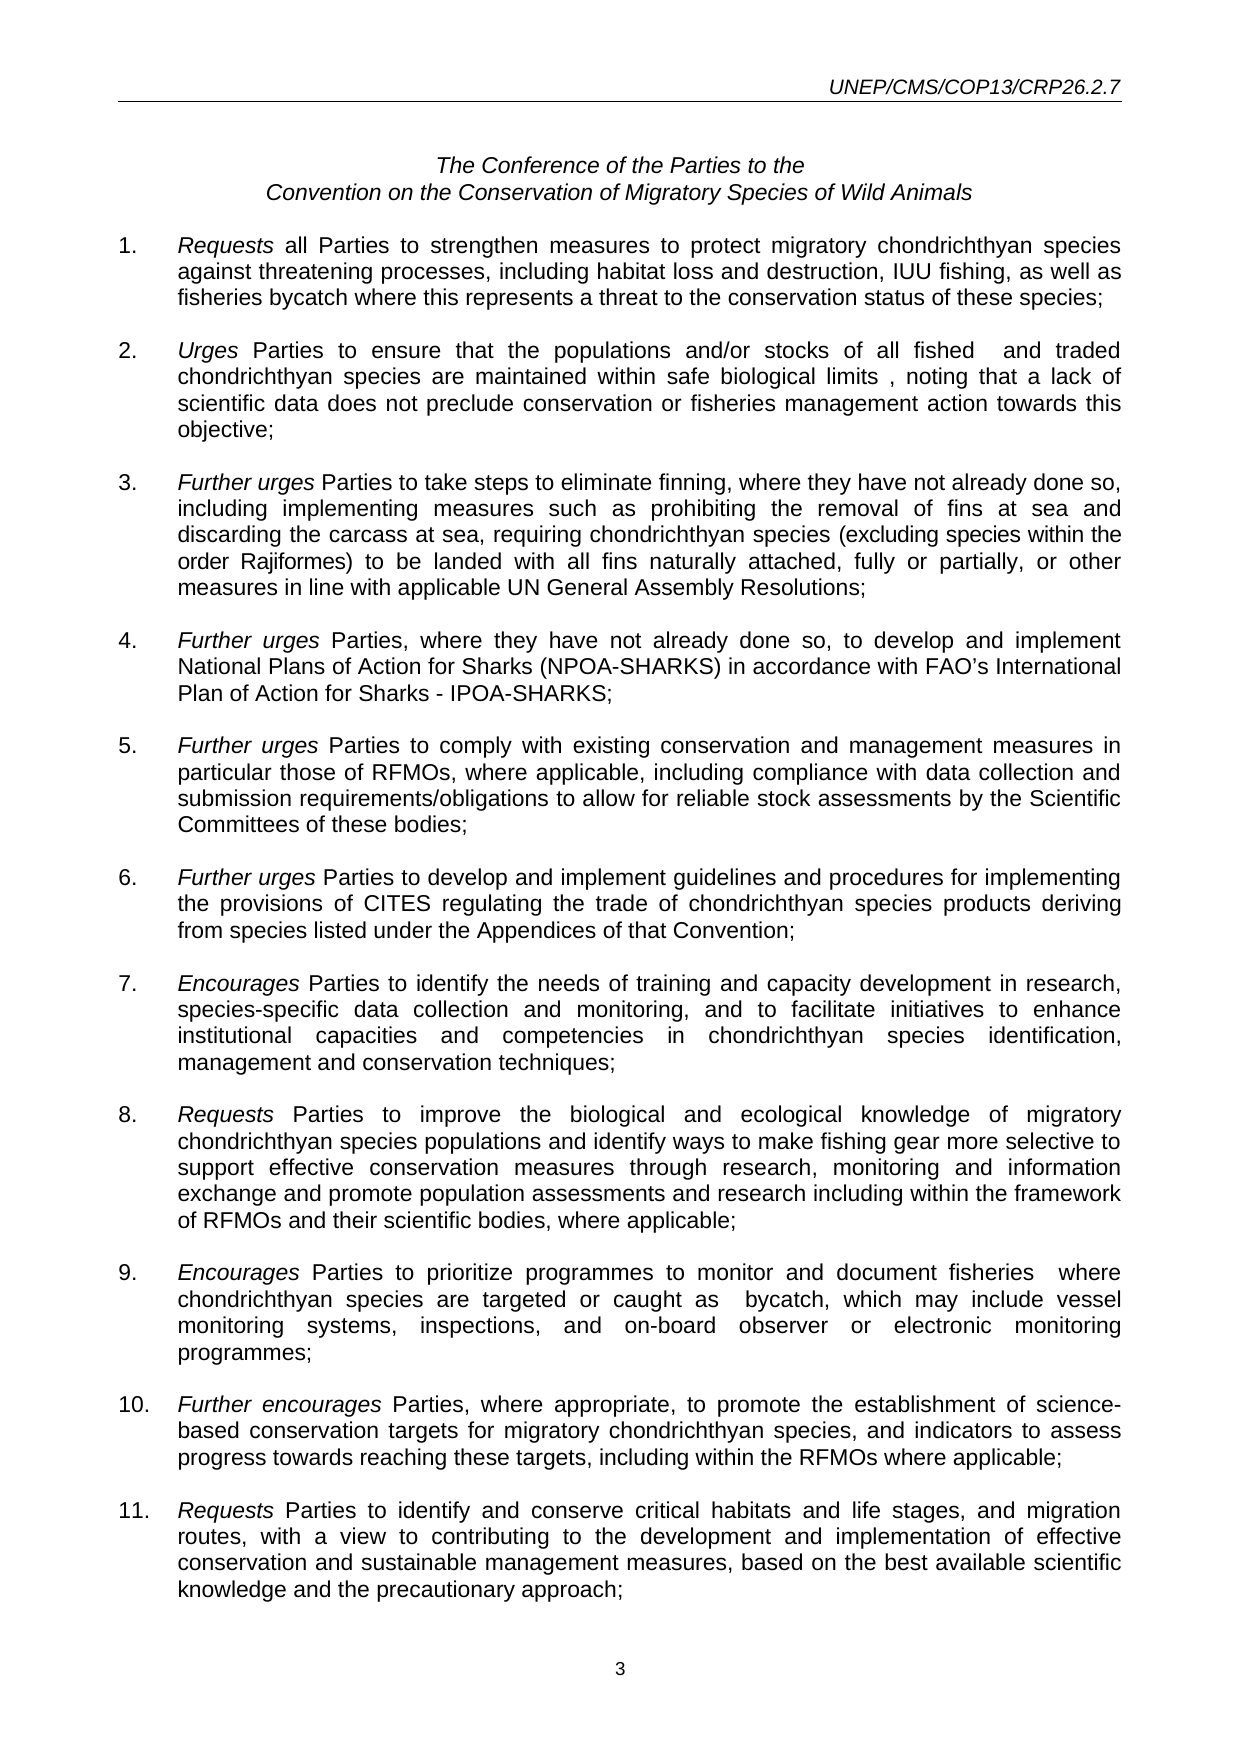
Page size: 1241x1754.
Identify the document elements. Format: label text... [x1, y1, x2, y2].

list Further urges Parties, where they have not already done so, to develop and implement National Plans of Action for Sharks (NPOA-SHARKS) in accordance with FAO’s International Plan of Action for Sharks - IPOA-SHARKS; [118, 627, 1122, 706]
list Further encourages Parties, where appropriate, to promote the establishment of science-based conservation targets for migratory chondrichthyan species, and indicators to assess progress towards reaching these targets, including within the RFMOs where applicable; [118, 1391, 1122, 1470]
list Further urges Parties to comply with existing conservation and management measures in particular those of RFMOs, where applicable, including compliance with data collection and submission requirements/obligations to allow for reliable stock assessments by the Scientific Committees of these bodies; [118, 732, 1122, 838]
text The Conference of the Parties to the [118, 152, 1122, 179]
list Further urges Parties to take steps to eliminate finning, where they have not already done so, including implementing measures such as prohibiting the removal of fins at sea and discarding the carcass at sea, requiring chondrichthyan species (excluding species within the order Rajiformes) to be landed with all fins naturally attached, fully or partially, or other measures in line with applicable UN General Assembly Resolutions; [118, 469, 1122, 601]
list Requests Parties to identify and conserve critical habitats and life stages, and migration routes, with a view to contributing to the development and implementation of effective conservation and sustainable management measures, based on the best available scientific knowledge and the precautionary approach; [118, 1497, 1122, 1602]
list Requests Parties to improve the biological and ecological knowledge of migratory chondrichthyan species populations and identify ways to make fishing gear more selective to support effective conservation measures through research, monitoring and information exchange and promote population assessments and research including within the framework of RFMOs and their scientific bodies, where applicable; [118, 1101, 1122, 1233]
list Encourages Parties to prioritize programmes to monitor and document fisheries where chondrichthyan species are targeted or caught as bycatch, which may include vessel monitoring systems, inspections, and on-board observer or electronic monitoring programmes; [118, 1259, 1122, 1365]
list Requests all Parties to strengthen measures to protect migratory chondrichthyan species against threatening processes, including habitat loss and destruction, IUU fishing, as well as fisheries bycatch where this represents a threat to the conservation status of these species; [118, 232, 1122, 311]
text Convention on the Conservation of Migratory Species of Wild Animals [118, 179, 1122, 205]
list Encourages Parties to identify the needs of training and capacity development in research, species-specific data collection and monitoring, and to facilitate initiatives to enhance institutional capacities and competencies in chondrichthyan species identification, management and conservation techniques; [118, 969, 1122, 1075]
list Urges Parties to ensure that the populations and/or stocks of all fished and traded chondrichthyan species are maintained within safe biological limits , noting that a lack of scientific data does not preclude conservation or fisheries management action towards this objective; [118, 337, 1122, 442]
list Further urges Parties to develop and implement guidelines and procedures for implementing the provisions of CITES regulating the trade of chondrichthyan species products deriving from species listed under the Appendices of that Convention; [118, 864, 1122, 943]
